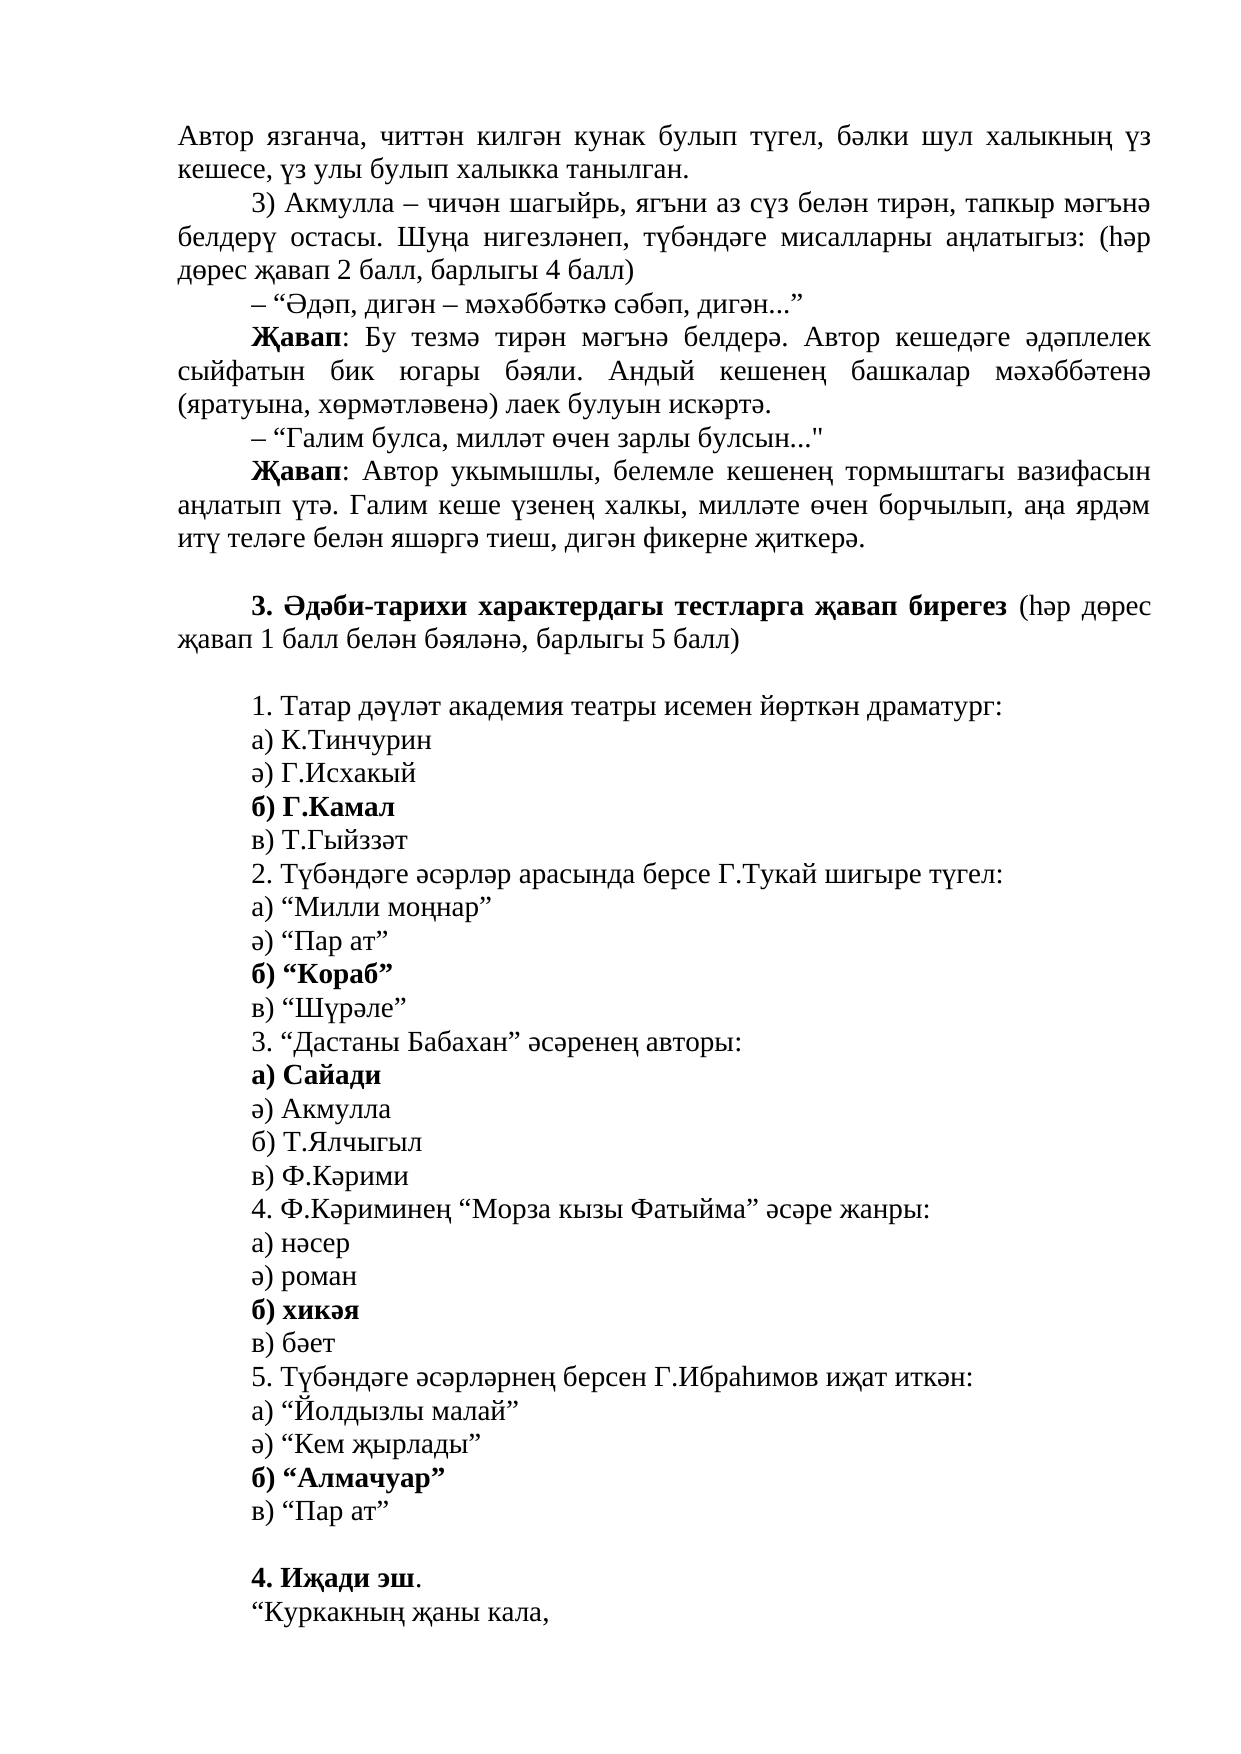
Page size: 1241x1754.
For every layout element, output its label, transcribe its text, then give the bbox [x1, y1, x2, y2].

text б) Т.Ялчыгыл [177, 1124, 1152, 1158]
text 2. Түбәндәге әсәрләр арасында берсе Г.Тукай шигыре түгел: [177, 856, 1152, 889]
text – “Галим булса, милләт өчен зарлы булсын..." [177, 420, 1152, 453]
text Җавап: Бу тезмә тирән мәгънә белдерә. Автор кешедәге әдәплелек сыйфатын бик югары бәяли. Андый кешенең башкалар мәхәббәтенә (яратуына, хөрмәтләвенә) лаек булуын искәртә. [177, 319, 1152, 420]
text Җавап: Автор укымышлы, белемле кешенең тормыштагы вазифасын аңлатып үтә. Галим кеше үзенең халкы, милләте өчен борчылып, аңа ярдәм итү теләге белән яшәргә тиеш, дигән фикерне җиткерә. [177, 453, 1152, 554]
text б) “Алмачуар” [177, 1460, 1152, 1493]
text а) нәсер [177, 1225, 1152, 1258]
text ә) Акмулла [177, 1091, 1152, 1124]
text в) Т.Гыйззәт [177, 822, 1152, 856]
text ә) “Кем җырлады” [177, 1426, 1152, 1460]
text б) хикәя [177, 1292, 1152, 1326]
text “Куркакның җаны кала, [177, 1594, 1152, 1627]
text а) “Йолдызлы малай” [177, 1393, 1152, 1426]
text а) “Милли моңнар” [177, 889, 1152, 923]
text б) “Кораб” [177, 957, 1152, 990]
text в) Ф.Кәрими [177, 1158, 1152, 1191]
text – “Әдәп, дигән – мәхәббәткә сәбәп, дигән...” [177, 286, 1152, 319]
text 3) Акмулла – чичән шагыйрь, ягъни аз сүз белән тирән, тапкыр мәгънә белдерү остасы. Шуңа нигезләнеп, түбәндәге мисалларны аңлатыгыз: (һәр дөрес җавап 2 балл, барлыгы 4 балл) [177, 185, 1152, 286]
text 1. Татар дәүләт академия театры исемен йөрткән драматург: [177, 688, 1152, 722]
text ә) “Пар ат” [177, 923, 1152, 957]
text 3. Әдәби-тарихи характердагы тестларга җавап бирегез (һәр дөрес җавап 1 балл белән бәяләнә, барлыгы 5 балл) [177, 588, 1152, 655]
text 4. Ф.Кәриминең “Морза кызы Фатыйма” әсәре жанры: [177, 1191, 1152, 1225]
text б) Г.Камал [177, 789, 1152, 822]
text в) “Пар ат” [177, 1493, 1152, 1527]
text 4. Иҗади эш. [177, 1560, 1152, 1594]
text в) бәет [177, 1326, 1152, 1359]
text ә) роман [177, 1258, 1152, 1292]
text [177, 118, 1152, 185]
text а) Сайади [177, 1057, 1152, 1091]
text 5. Түбәндәге әсәрләрнең берсен Г.Ибраһимов иҗат иткән: [177, 1359, 1152, 1393]
text 3. “Дастаны Бабахан” әсәренең авторы: [177, 1024, 1152, 1057]
text ә) Г.Исхакый [177, 755, 1152, 789]
text а) К.Тинчурин [177, 722, 1152, 755]
text в) “Шүрәле” [177, 990, 1152, 1024]
